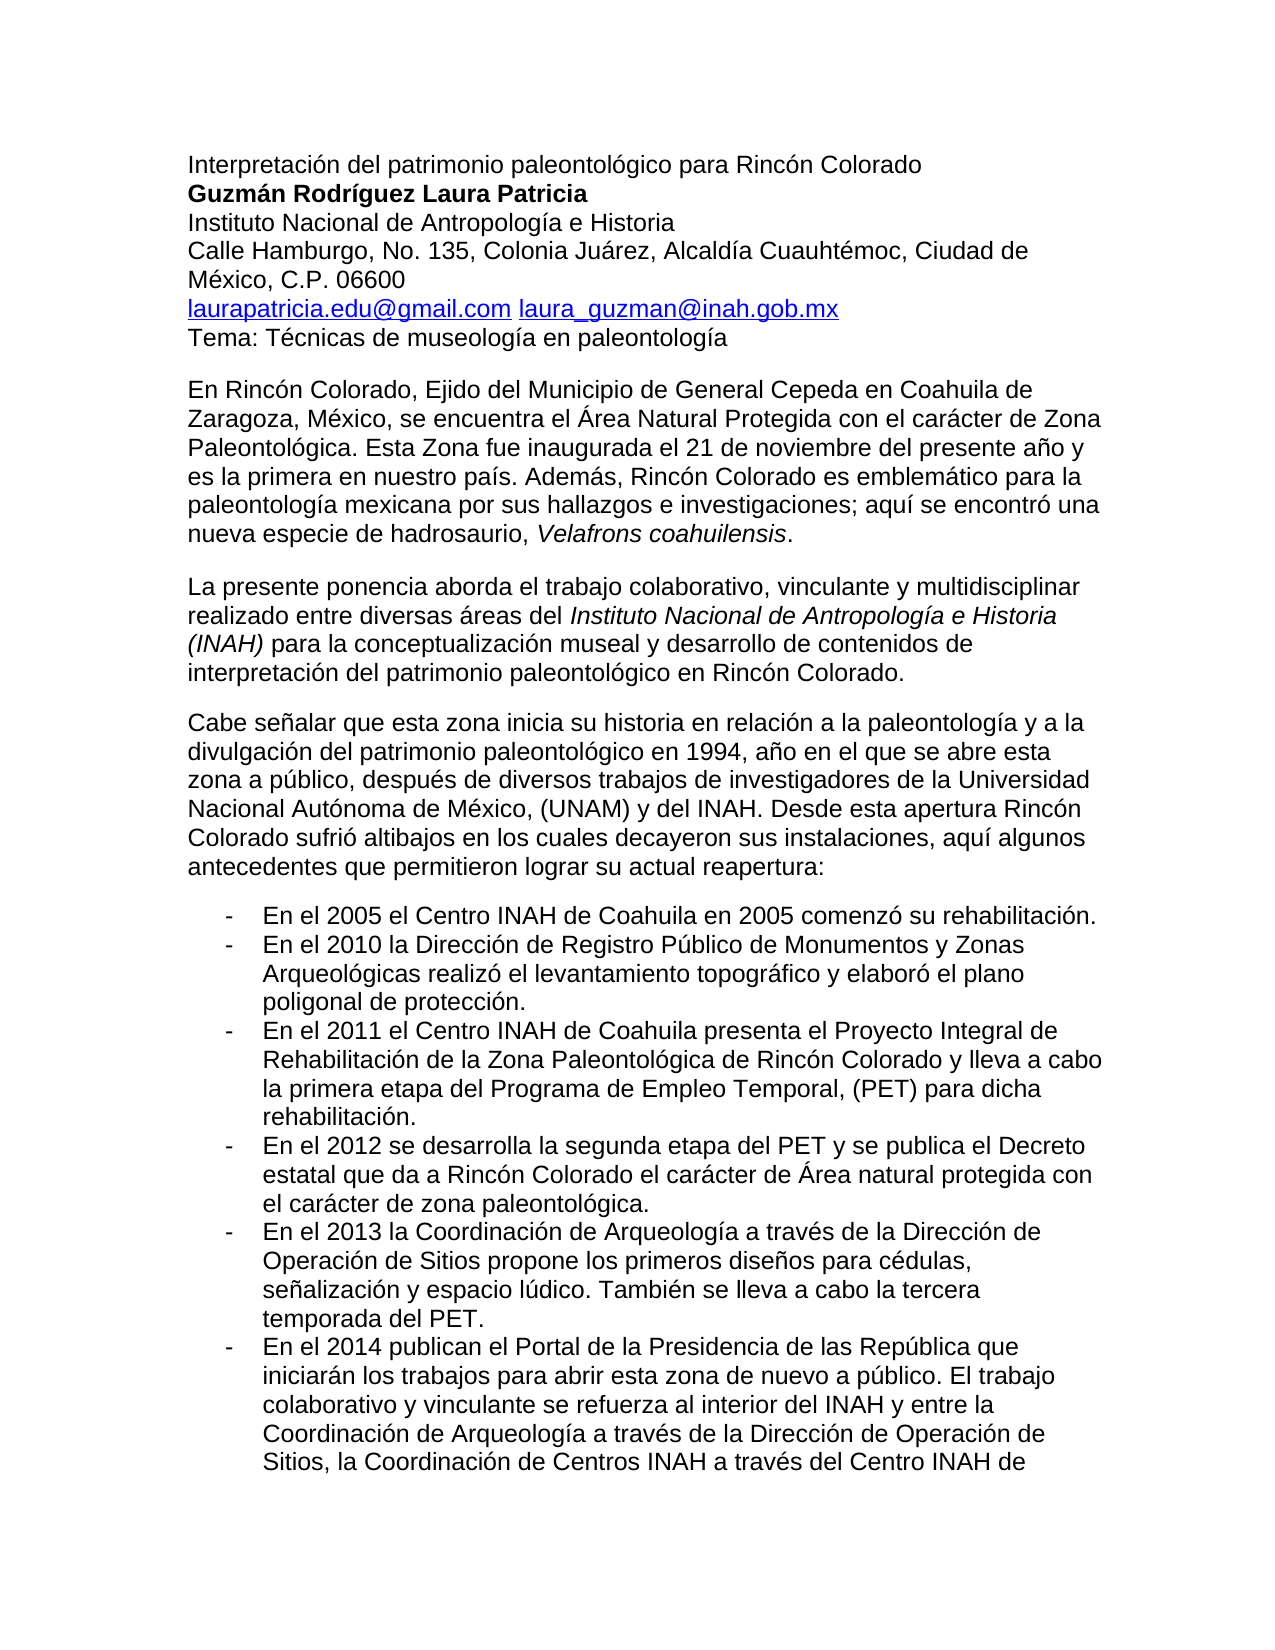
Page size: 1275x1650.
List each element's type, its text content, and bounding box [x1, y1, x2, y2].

text Interpretación del patrimonio paleontológico para Rincón Colorado [187, 150, 1107, 179]
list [225, 1332, 1107, 1476]
text La presente ponencia aborda el trabajo colaborativo, vinculante y multidisciplinar realizado entre diversas áreas del Instituto Nacional de Antropología e Historia (INAH) para la conceptualización museal y desarrollo de contenidos de interpretación del patrimonio paleontológico en Rincón Colorado. [187, 572, 1107, 687]
list En el 2010 la Dirección de Registro Público de Monumentos y Zonas Arqueológicas realizó el levantamiento topográfico y elaboró el plano poligonal de protección. [225, 930, 1107, 1016]
list En el 2011 el Centro INAH de Coahuila presenta el Proyecto Integral de Rehabilitación de la Zona Paleontológica de Rincón Colorado y lleva a cabo la primera etapa del Programa de Empleo Temporal, (PET) para dicha rehabilitación. [225, 1016, 1107, 1131]
list En el 2012 se desarrolla la segunda etapa del PET y se publica el Decreto estatal que da a Rincón Colorado el carácter de Área natural protegida con el carácter de zona paleontológica. [225, 1131, 1107, 1217]
text Instituto Nacional de Antropología e Historia [187, 207, 1107, 236]
list En el 2013 la Coordinación de Arqueología a través de la Dirección de Operación de Sitios propone los primeros diseños para cédulas, señalización y espacio lúdico. También se lleva a cabo la tercera temporada del PET. [225, 1217, 1107, 1332]
text En Rincón Colorado, Ejido del Municipio de General Cepeda en Coahuila de Zaragoza, México, se encuentra el Área Natural Protegida con el carácter de Zona Paleontológica. Esta Zona fue inaugurada el 21 de noviembre del presente año y es la primera en nuestro país. Además, Rincón Colorado es emblemático para la paleontología mexicana por sus hallazgos e investigaciones; aquí se encontró una nueva especie de hadrosaurio, Velafrons coahuilensis. [187, 375, 1107, 548]
text Guzmán Rodríguez Laura Patricia [187, 179, 1107, 207]
text Tema: Técnicas de museología en paleontología [187, 322, 1107, 351]
text laurapatricia.edu@gmail.com laura_guzman@inah.gob.mx [187, 294, 1107, 322]
text Calle Hamburgo, No. 135, Colonia Juárez, Alcaldía Cuauhtémoc, Ciudad de México, C.P. 06600 [187, 236, 1107, 294]
list En el 2005 el Centro INAH de Coahuila en 2005 comenzó su rehabilitación. [225, 901, 1107, 930]
text Cabe señalar que esta zona inicia su historia en relación a la paleontología y a la divulgación del patrimonio paleontológico en 1994, año en el que se abre esta zona a público, después de diversos trabajos de investigadores de la Universidad Nacional Autónoma de México, (UNAM) y del INAH. Desde esta apertura Rincón Colorado sufrió altibajos en los cuales decayeron sus instalaciones, aquí algunos antecedentes que permitieron lograr su actual reapertura: [187, 708, 1107, 880]
